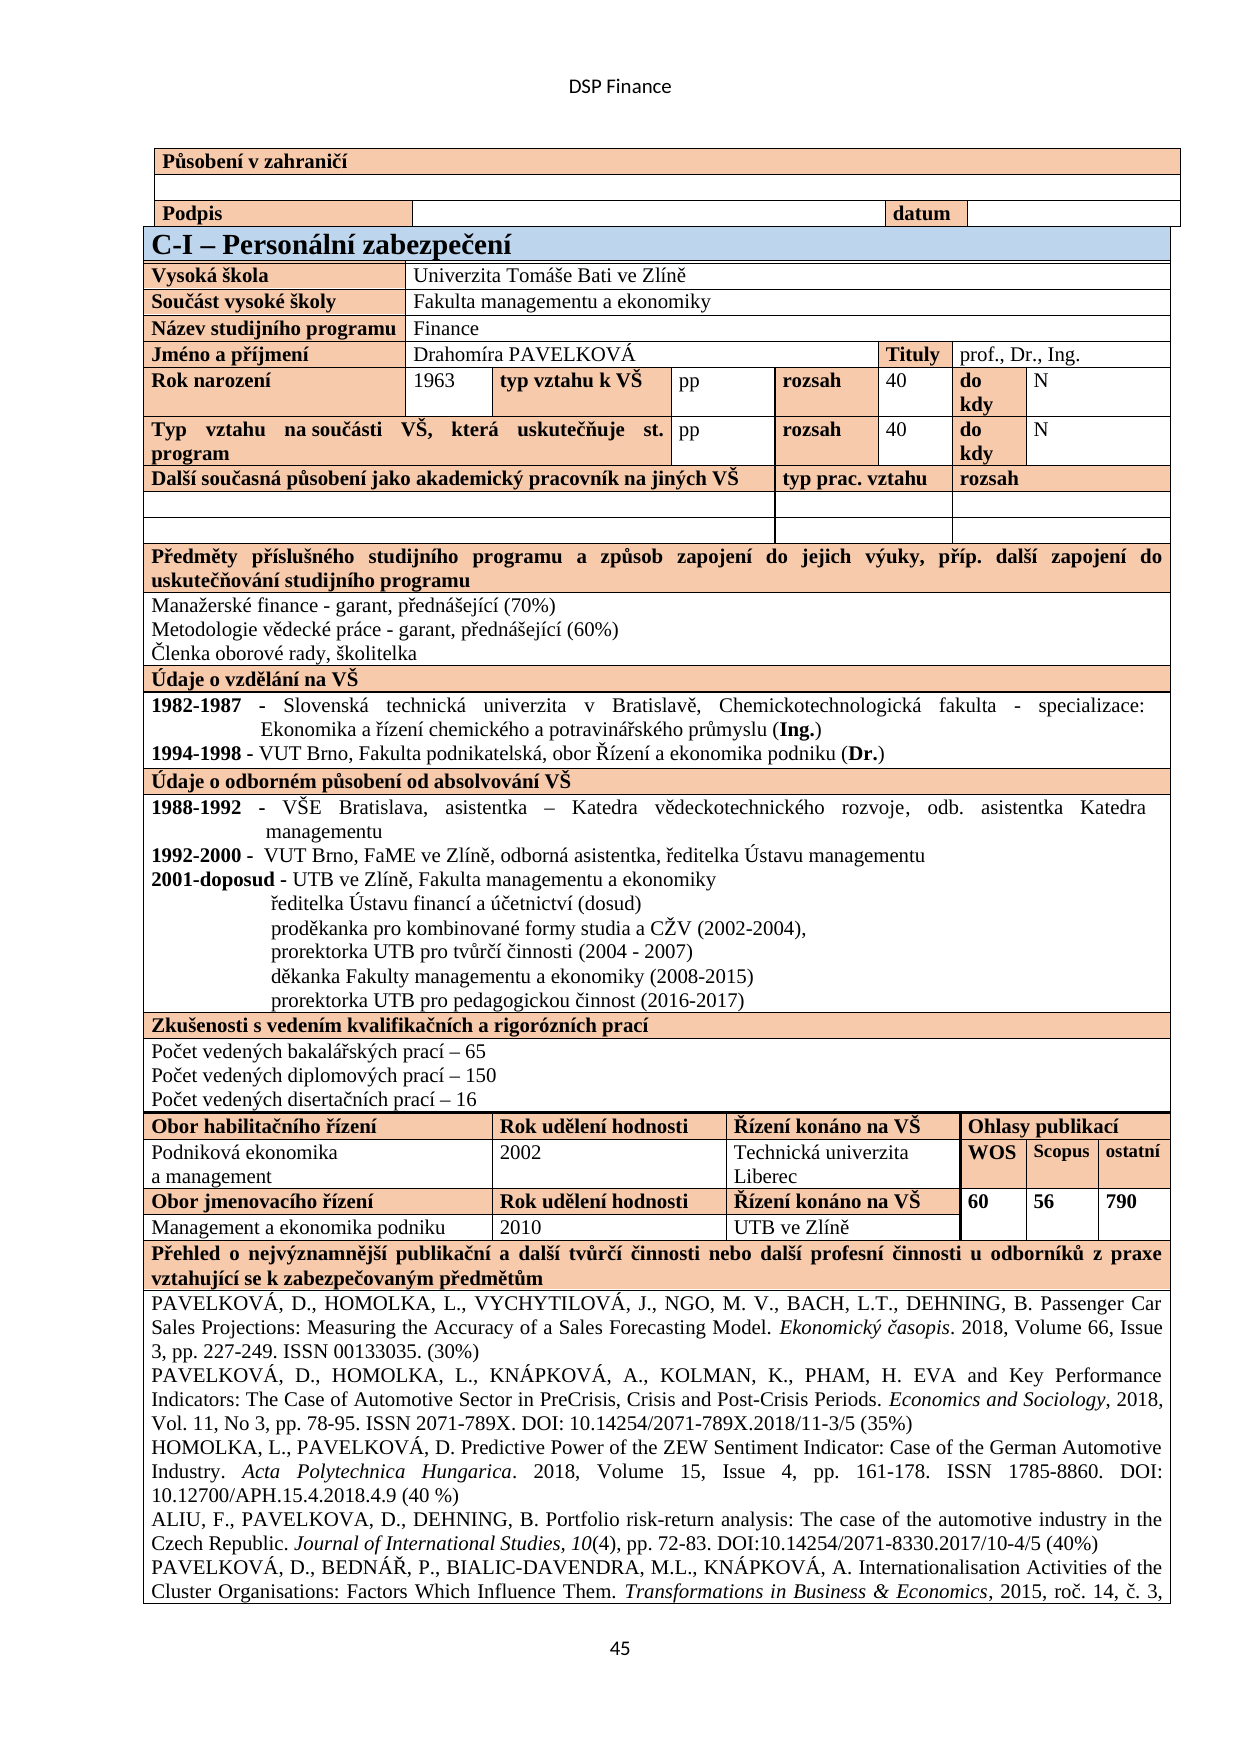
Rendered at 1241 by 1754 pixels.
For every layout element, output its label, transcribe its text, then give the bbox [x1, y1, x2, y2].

table_cell prof., Dr., Ing. [953, 342, 1170, 367]
table_cell Ohlasy publikací [962, 1114, 1170, 1139]
table_cell N [1027, 368, 1170, 416]
table_cell rozsah [776, 417, 878, 465]
table_cell Scopus [1027, 1140, 1098, 1188]
table_cell Počet vedených bakalářských prací – 65 Počet vedených diplomových prací – 150 Počet vedených disertačních prací – 16 [144, 1039, 1170, 1111]
table_cell WOS [962, 1140, 1026, 1188]
table_cell Rok narození [144, 368, 405, 416]
table_cell Tituly [879, 342, 952, 367]
table_cell do kdy [953, 417, 1026, 465]
table_cell Management a ekonomika podniku [144, 1215, 492, 1240]
table_cell Údaje o vzdělání na VŠ [144, 666, 1170, 691]
table_cell Technická univerzita Liberec [727, 1140, 959, 1188]
table_cell rozsah [953, 466, 1170, 491]
table_cell C-I – Personální zabezpečení [144, 227, 1170, 260]
table_cell Manažerské finance - garant, přednášející (70%) Metodologie vědecké práce - garant, přednášející (60%) Členka oborové rady, školitelka [144, 593, 1170, 665]
table_cell 60 [962, 1189, 1026, 1240]
table_cell 56 [1027, 1189, 1098, 1240]
table_cell Obor habilitačního řízení [144, 1114, 492, 1139]
table_cell Působení v zahraničí [155, 149, 1180, 174]
table_cell Vysoká škola [144, 264, 405, 288]
table_cell Zkušenosti s vedením kvalifikačních a rigorózních prací [144, 1013, 1170, 1038]
table_cell [776, 492, 952, 517]
table_cell [968, 201, 1180, 226]
table_cell pp [672, 368, 774, 416]
table_cell Název studijního programu [144, 316, 405, 341]
table_cell rozsah [776, 368, 878, 416]
table_cell Drahomíra PAVELKOVÁ [406, 342, 878, 367]
table_cell N [1027, 417, 1170, 465]
table_cell typ prac. vztahu [776, 466, 952, 491]
table_cell Přehled o nejvýznamnější publikační a další tvůrčí činnosti nebo další profesní činnosti u odborníků z praxe vztahující se k zabezpečovaným předmětům [144, 1241, 1170, 1289]
table_cell 1963 [406, 368, 492, 416]
table_cell Součást vysoké školy [144, 290, 405, 314]
table_cell Podniková ekonomika a management [144, 1140, 492, 1188]
table_cell Řízení konáno na VŠ [727, 1189, 959, 1214]
table_cell Rok udělení hodnosti [493, 1114, 726, 1139]
table_cell Fakulta managementu a ekonomiky [406, 290, 1170, 314]
table_cell Další současná působení jako akademický pracovník na jiných VŠ [144, 466, 774, 491]
table_cell Jméno a příjmení [144, 342, 405, 367]
table_cell [413, 201, 885, 226]
table_cell Podpis [155, 201, 412, 226]
table_cell Předměty příslušného studijního programu a způsob zapojení do jejich výuky, příp. další zapojení do uskutečňování studijního programu [144, 544, 1170, 592]
table_cell [776, 518, 952, 543]
table_cell Typ vztahu na součásti VŠ, která uskutečňuje st. program [144, 417, 671, 465]
table_cell [953, 518, 1170, 543]
table_cell [953, 492, 1170, 517]
table_cell Řízení konáno na VŠ [727, 1114, 959, 1139]
table_cell Finance [406, 316, 1170, 341]
table_cell UTB ve Zlíně [727, 1215, 959, 1240]
table_cell Obor jmenovacího řízení [144, 1189, 492, 1214]
table_cell datum [886, 201, 967, 226]
table_cell [144, 518, 774, 543]
table_cell [155, 175, 1180, 200]
table_cell 1988-1992 - VŠE Bratislava, asistentka – Katedra vědeckotechnického rozvoje, odb. asistentka Katedra managementu 1992-2000 - VUT Brno, FaME ve Zlíně, odborná asistentka, ředitelka Ústavu managementu 2001-doposud - UTB ve Zlíně, Fakulta managementu a ekonomiky ředitelka Ústavu financí a účetnictví (dosud) proděkanka pro kombinované formy studia a CŽV (2002-2004), prorektorka UTB pro tvůrčí činnosti (2004 - 2007) děkanka Fakulty managementu a ekonomiky (2008-2015) prorektorka UTB pro pedagogickou činnost (2016-2017) [144, 795, 1170, 1012]
table_cell do kdy [953, 368, 1026, 416]
table_cell [144, 492, 774, 517]
table_cell 790 [1099, 1189, 1170, 1240]
table_cell pp [672, 417, 774, 465]
table_cell Univerzita Tomáše Bati ve Zlíně [406, 264, 1170, 288]
table_cell 40 [879, 368, 952, 416]
table_cell 2010 [493, 1215, 726, 1240]
table_cell 1982-1987 - Slovenská technická univerzita v Bratislavě, Chemickotechnologická fakulta - specializace: Ekonomika a řízení chemického a potravinářského průmyslu (Ing.) 1994-1998 - VUT Brno, Fakulta podnikatelská, obor Řízení a ekonomika podniku (Dr.) [144, 693, 1170, 768]
table_cell 2002 [493, 1140, 726, 1188]
table_cell ostatní [1099, 1140, 1170, 1188]
table_cell 40 [879, 417, 952, 465]
table_cell Údaje o odborném působení od absolvování VŠ [144, 769, 1170, 794]
table_cell typ vztahu k VŠ [493, 368, 671, 416]
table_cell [144, 1291, 1170, 1603]
table_cell Rok udělení hodnosti [493, 1189, 726, 1214]
